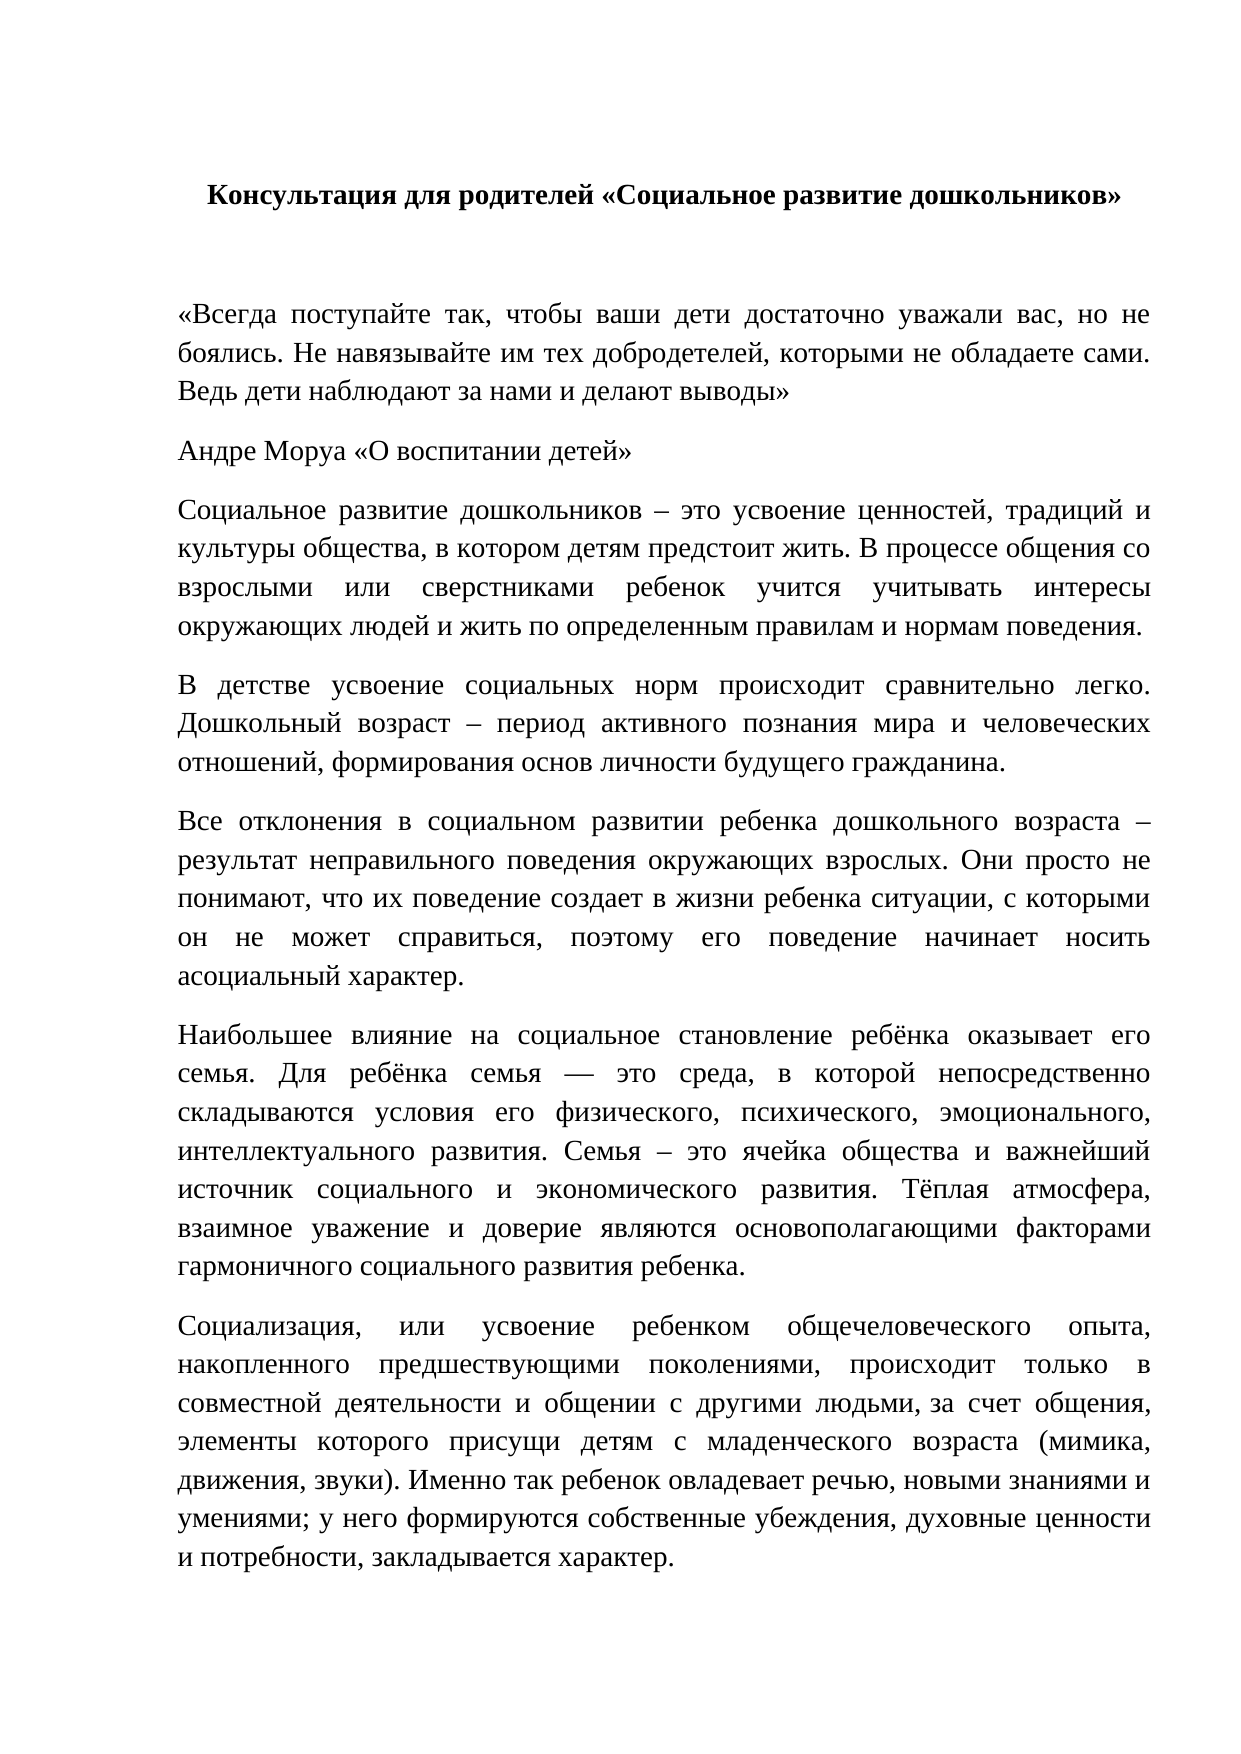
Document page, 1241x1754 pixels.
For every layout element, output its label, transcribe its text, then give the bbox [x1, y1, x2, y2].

text Андре Моруа «О воспитании детей» [177, 433, 1152, 466]
text Наибольшее влияние на социальное становление ребёнка оказывает его семья. Для ребёнка семья — это среда, в которой непосредственно складываются условия его физического, психического, эмоционального, интеллектуального развития. Семья – это ячейка общества и важнейший источник социального и экономического развития. Тёплая атмосфера, взаимное уважение и доверие являются основополагающими факторами гармоничного социального развития ребенка. [177, 1017, 1152, 1282]
text Социальное развитие дошкольников – это усвоение ценностей, традиций и культуры общества, в котором детям предстоит жить. В процессе общения со взрослыми или сверстниками ребенок учится учитывать интересы окружающих людей и жить по определенным правилам и нормам поведения. [177, 492, 1152, 641]
text Консультация для родителей «Социальное развитие дошкольников» [177, 177, 1152, 211]
text Социализация, или усвоение ребенком общечеловеческого опыта, накопленного предшествующими поколениями, происходит только в совместной деятельности и общении с другими людьми, за счет общения, элементы которого присущи детям с младенческого возраста (мимика, движения, звуки). Именно так ребенок овладевает речью, новыми знаниями и умениями; у него формируются собственные убеждения, духовные ценности и потребности, закладывается характер. [177, 1308, 1152, 1572]
text «Всегда поступайте так, чтобы ваши дети достаточно уважали вас, но не боялись. Не навязывайте им тех добродетелей, которыми не обладаете сами. Ведь дети наблюдают за нами и делают выводы» [177, 296, 1152, 407]
text Все отклонения в социальном развитии ребенка дошкольного возраста –результат неправильного поведения окружающих взрослых. Они просто не понимают, что их поведение создает в жизни ребенка ситуации, с которыми он не может справиться, поэтому его поведение начинает носить асоциальный характер. [177, 803, 1152, 991]
text В детстве усвоение социальных норм происходит сравнительно легко. Дошкольный возраст – период активного познания мира и человеческих отношений, формирования основ личности будущего гражданина. [177, 667, 1152, 778]
